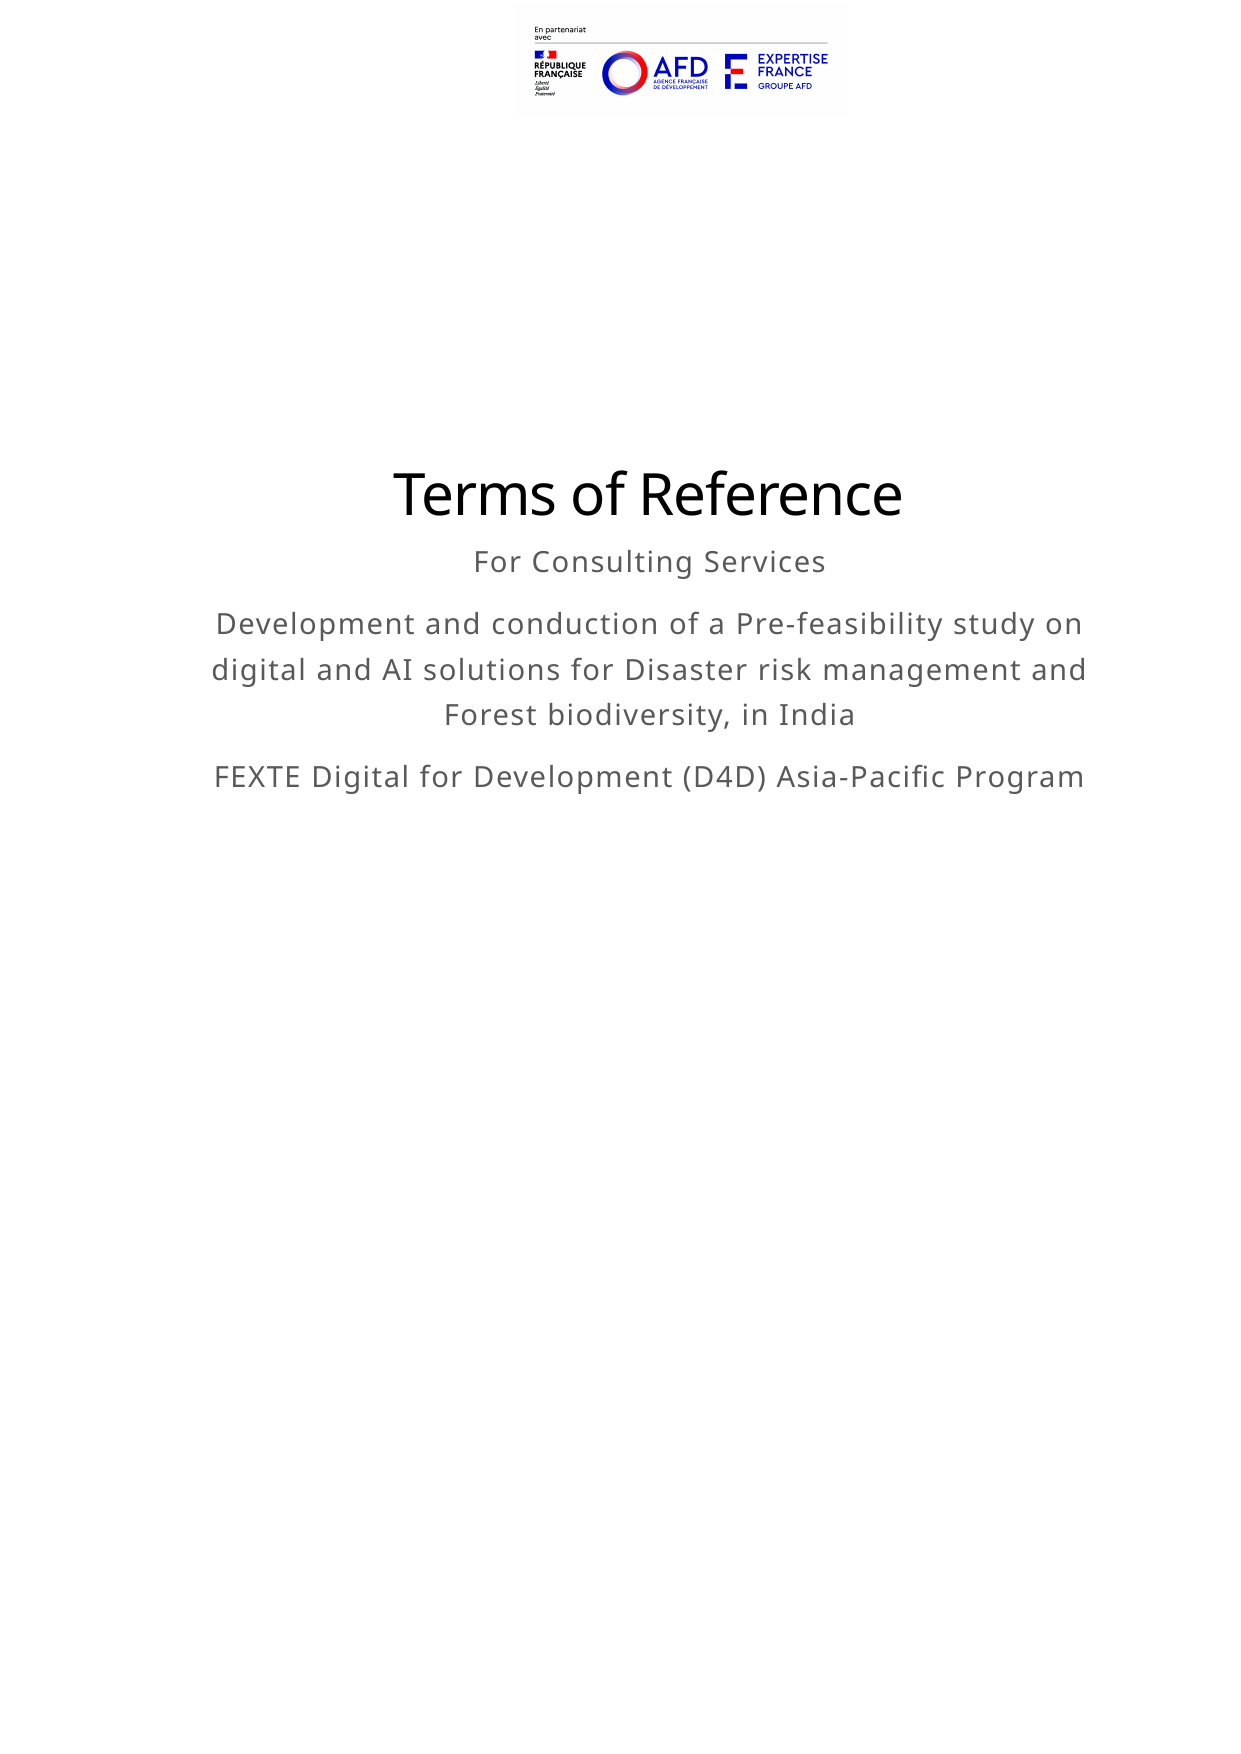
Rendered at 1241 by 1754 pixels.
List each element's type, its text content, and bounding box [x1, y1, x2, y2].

subtitle For Consulting Services [177, 541, 1122, 581]
picture [513, 5, 849, 118]
subtitle Development and conduction of a Pre-feasibility study on digital and AI solutions for Disaster risk management and Forest biodiversity, in India [177, 603, 1122, 734]
title Terms of Reference [177, 453, 1122, 533]
subtitle FEXTE Digital for Development (D4D) Asia-Pacific Program [177, 757, 1122, 796]
